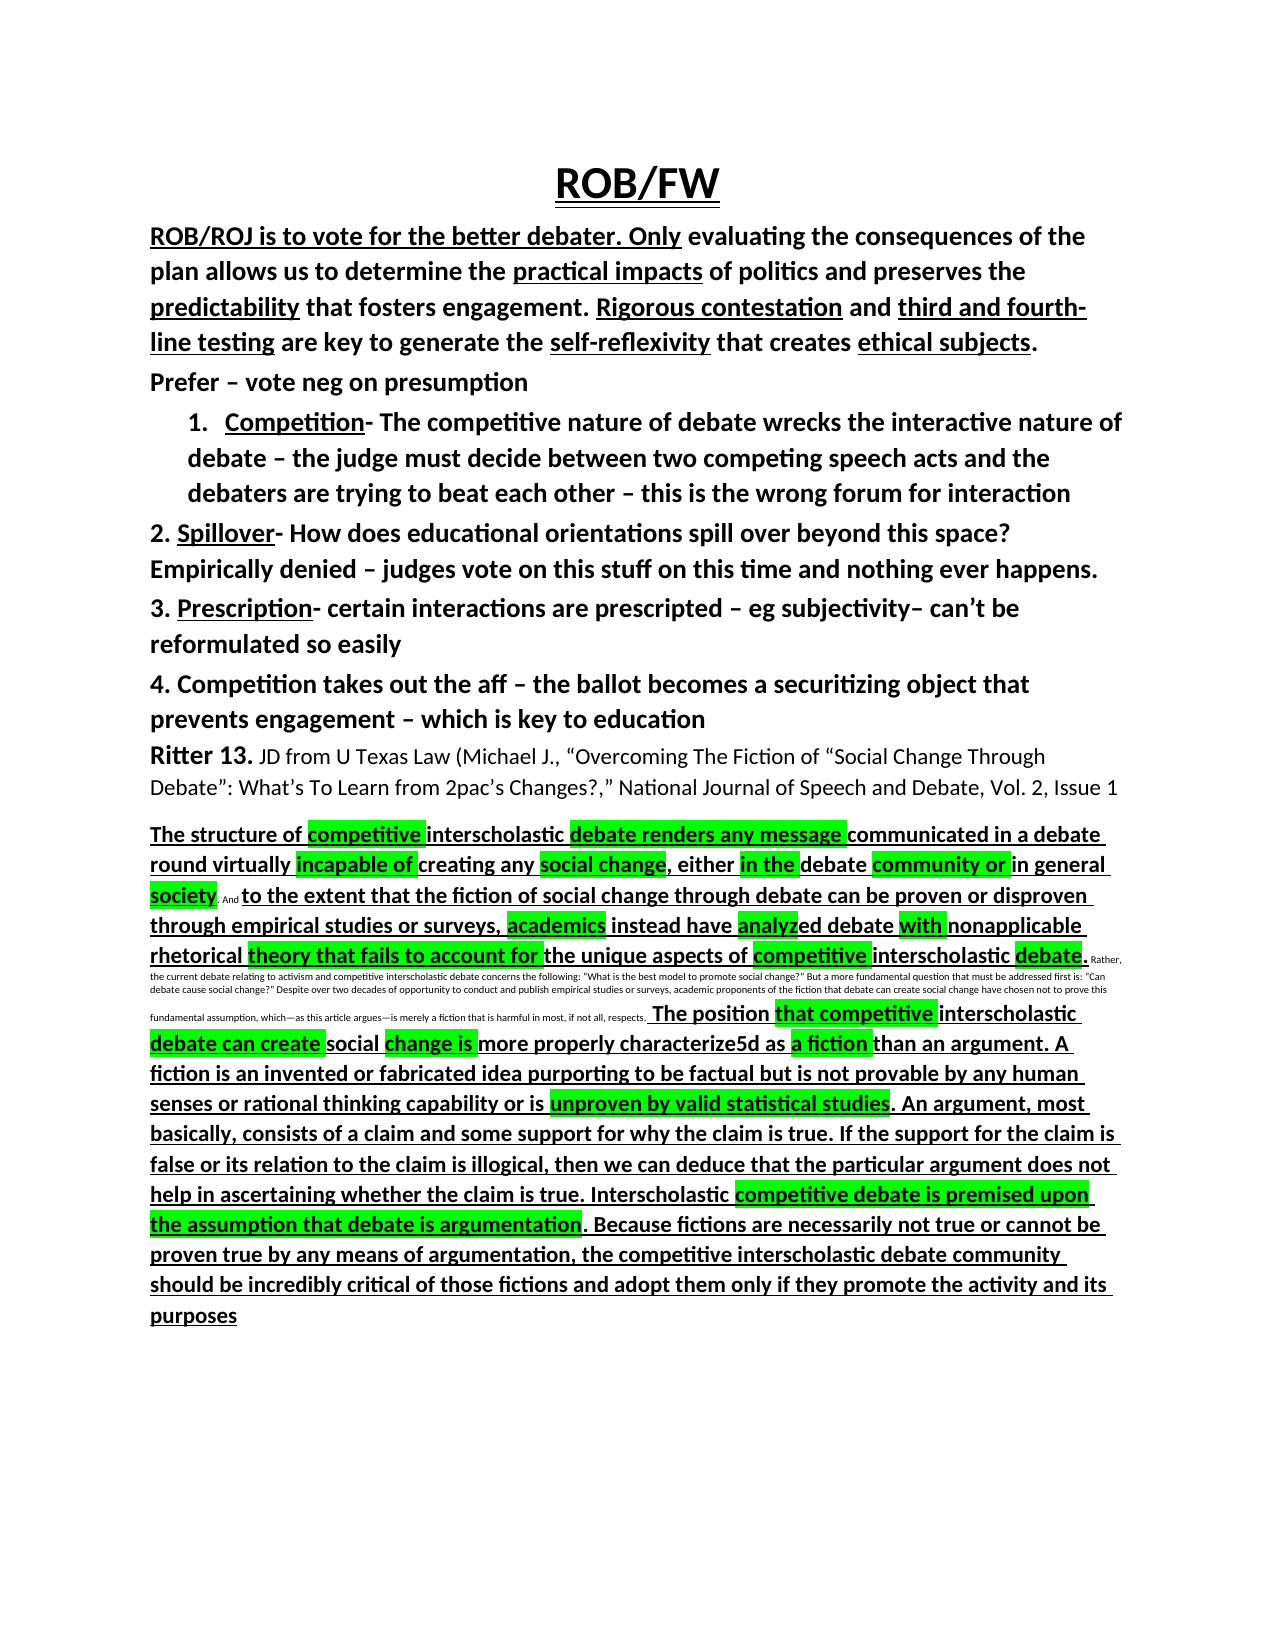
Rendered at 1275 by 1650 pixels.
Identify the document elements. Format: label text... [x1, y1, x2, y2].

text Ritter 13. JD from U Texas Law (Michael J., “Overcoming The Fiction of “Social Change Through Debate”: What’s To Learn from 2pac’s Changes?,” National Journal of Speech and Debate, Vol. 2, Issue 1 [150, 738, 1125, 801]
subtitle 4. Competition takes out the aff – the ballot becomes a securitizing object that prevents engagement – which is key to education [150, 667, 1125, 736]
subtitle 2. Spillover- How does educational orientations spill over beyond this space? Empirically denied – judges vote on this stuff on this time and nothing ever happens. [150, 516, 1125, 585]
subtitle ROB/FW [150, 154, 1125, 210]
subtitle 3. Prescription- certain interactions are prescripted – eg subjectivity– can’t be reformulated so easily [150, 592, 1125, 660]
text The structure of competitive interscholastic debate renders any message communicated in a debate round virtually incapable of creating any social change, either in the debate community or in general society. And to the extent that the fiction of social change through debate can be proven or disproven through empirical studies or surveys, academics instead have analyzed debate with nonapplicable rhetorical theory that fails to account for the unique aspects of competitive interscholastic debate. Rather, the current debate relating to activism and competitive interscholastic debate concerns the following: “What is the best model to promote social change?” But a more fundamental question that must be addressed first is: “Can debate cause social change?” Despite over two decades of opportunity to conduct and publish empirical studies or surveys, academic proponents of the fiction that debate can create social change have chosen not to prove this fundamental assumption, which—as this article argues—is merely a fiction that is harmful in most, if not all, respects. The position that competitive interscholastic debate can create social change is more properly characterize5d as a fiction than an argument. A fiction is an invented or fabricated idea purporting to be factual but is not provable by any human senses or rational thinking capability or is unproven by valid statistical studies. An argument, most basically, consists of a claim and some support for why the claim is true. If the support for the claim is false or its relation to the claim is illogical, then we can deduce that the particular argument does not help in ascertaining whether the claim is true. Interscholastic competitive debate is premised upon the assumption that debate is argumentation. Because fictions are necessarily not true or cannot be proven true by any means of argumentation, the competitive interscholastic debate community should be incredibly critical of those fictions and adopt them only if they promote the activity and its purposes [150, 820, 1125, 1329]
subtitle ROB/ROJ is to vote for the better debater. Only evaluating the consequences of the plan allows us to determine the practical impacts of politics and preserves the predictability that fosters engagement. Rigorous contestation and third and fourth-line testing are key to generate the self-reflexivity that creates ethical subjects. [150, 219, 1125, 358]
subtitle Prefer – vote neg on presumption [150, 365, 1125, 398]
subtitle Competition- The competitive nature of debate wrecks the interactive nature of debate – the judge must decide between two competing speech acts and the debaters are trying to beat each other – this is the wrong forum for interaction [187, 405, 1125, 509]
